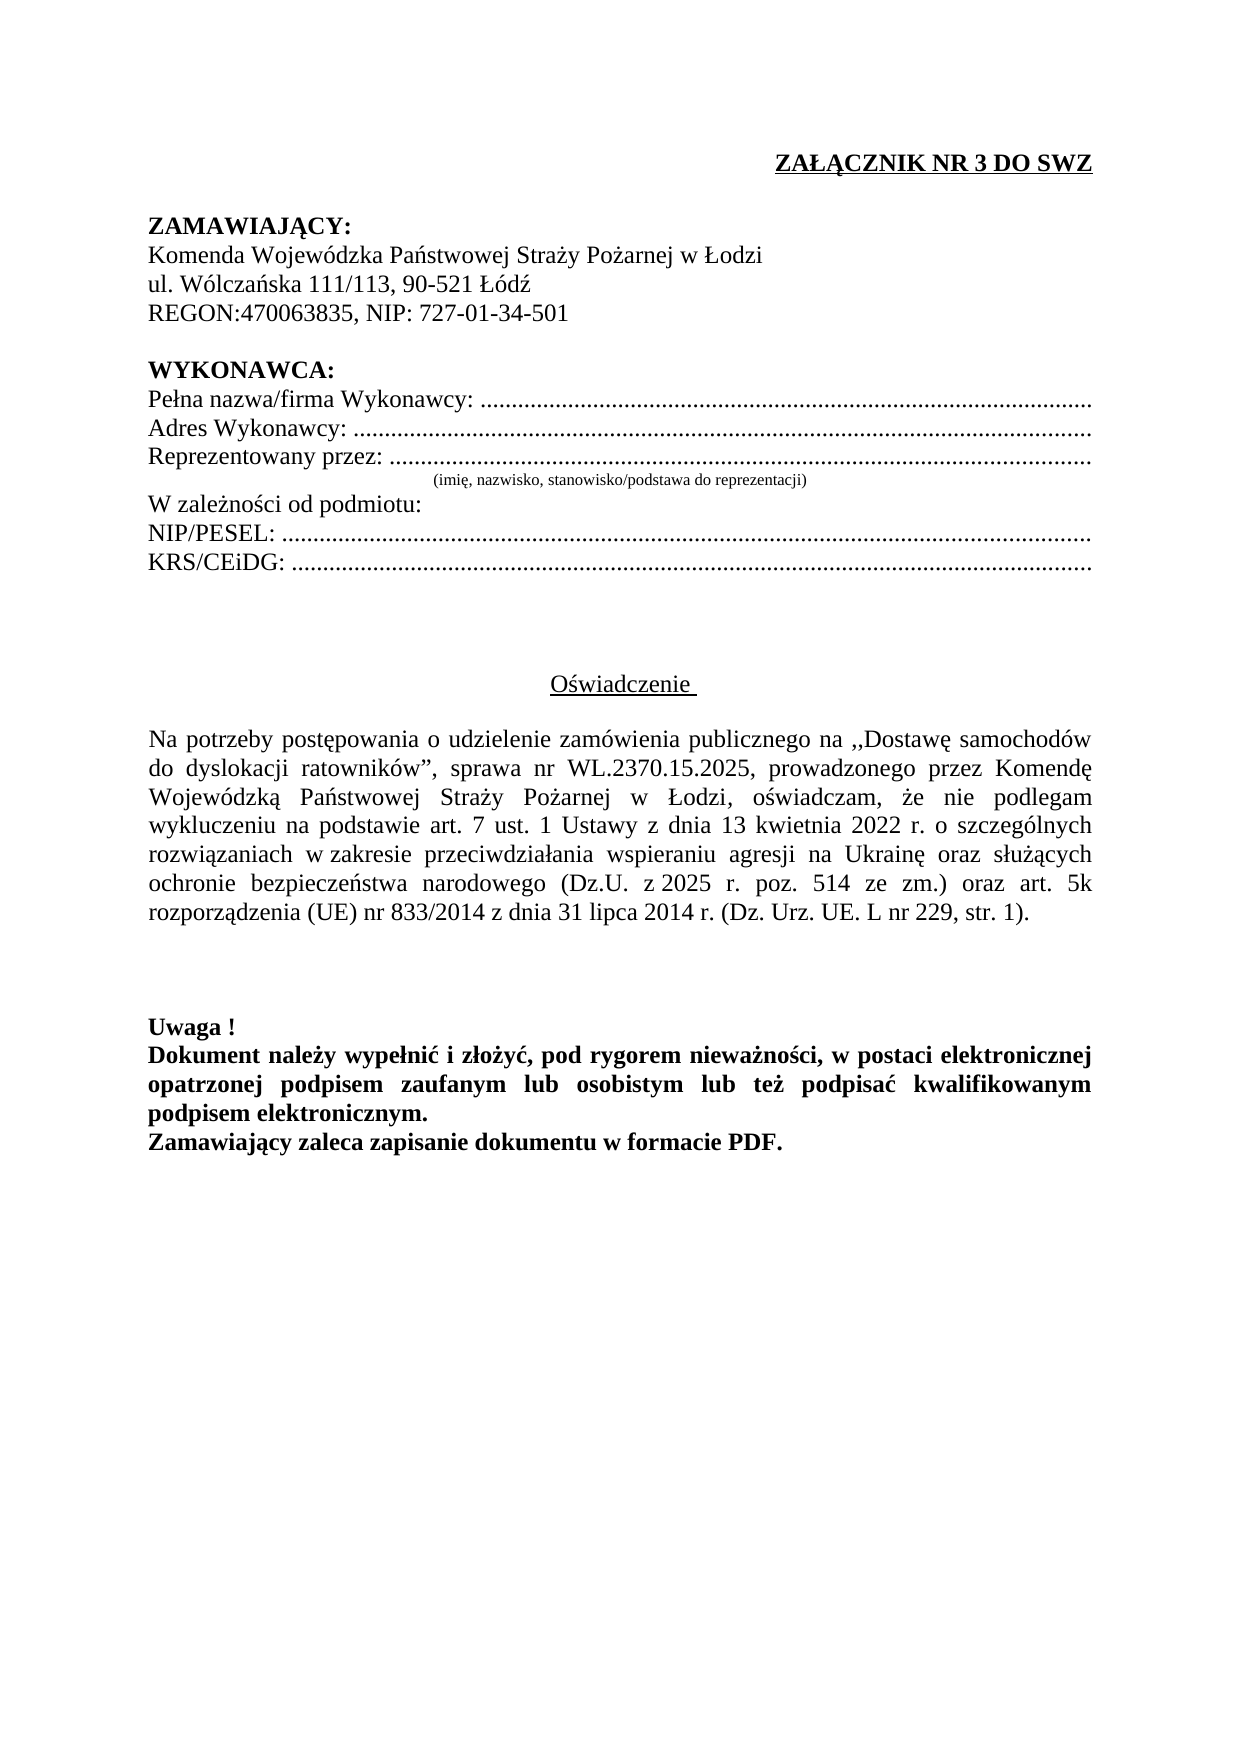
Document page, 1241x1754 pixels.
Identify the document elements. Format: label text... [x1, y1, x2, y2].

text Na potrzeby postępowania o udzielenie zamówienia publicznego na ,,Dostawę samochodów do dyslokacji ratowników”, sprawa nr WL.2370.15.2025, prowadzonego przez Komendę Wojewódzką Państwowej Straży Pożarnej w Łodzi, oświadczam, że nie podlegam wykluczeniu na podstawie art. 7 ust. 1 Ustawy z dnia 13 kwietnia 2022 r. o szczególnych rozwiązaniach w zakresie przeciwdziałania wspieraniu agresji na Ukrainę oraz służących ochronie bezpieczeństwa narodowego (Dz.U. z 2025 r. poz. 514 ze zm.) oraz art. 5k rozporządzenia (UE) nr 833/2014 z dnia 31 lipca 2014 r. (Dz. Urz. UE. L nr 229, str. 1). [148, 724, 1093, 926]
text Pełna nazwa/firma Wykonawcy: [148, 384, 1093, 413]
text Oświadczenie [148, 669, 1093, 698]
text Dokument należy wypełnić i złożyć, pod rygorem nieważności, w postaci elektronicznej opatrzonej podpisem zaufanym lub osobistym lub też podpisać kwalifikowanym podpisem elektronicznym. [148, 1041, 1093, 1127]
text W zależności od podmiotu: [148, 489, 1093, 518]
text Adres Wykonawcy: [148, 413, 1093, 441]
text (imię, nazwisko, stanowisko/podstawa do reprezentacji) [148, 470, 1093, 489]
text Uwaga ! [148, 1012, 1093, 1041]
text ul. Wólczańska 111/113, 90-521 Łódź [148, 269, 1093, 298]
text ZAMAWIAJĄCY: [148, 211, 1093, 240]
text Reprezentowany przez: [148, 441, 1093, 470]
text Komenda Wojewódzka Państwowej Straży Pożarnej w Łodzi [148, 240, 1093, 269]
text KRS/CEiDG: [148, 547, 1093, 576]
text Zamawiający zaleca zapisanie dokumentu w formacie PDF. [148, 1127, 1093, 1156]
text REGON:470063835, NIP: 727-01-34-501 [148, 298, 1093, 326]
text NIP/PESEL: [148, 518, 1093, 547]
text ZAŁĄCZNIK NR 3 DO SWZ [148, 148, 1093, 176]
text WYKONAWCA: [148, 355, 1093, 384]
